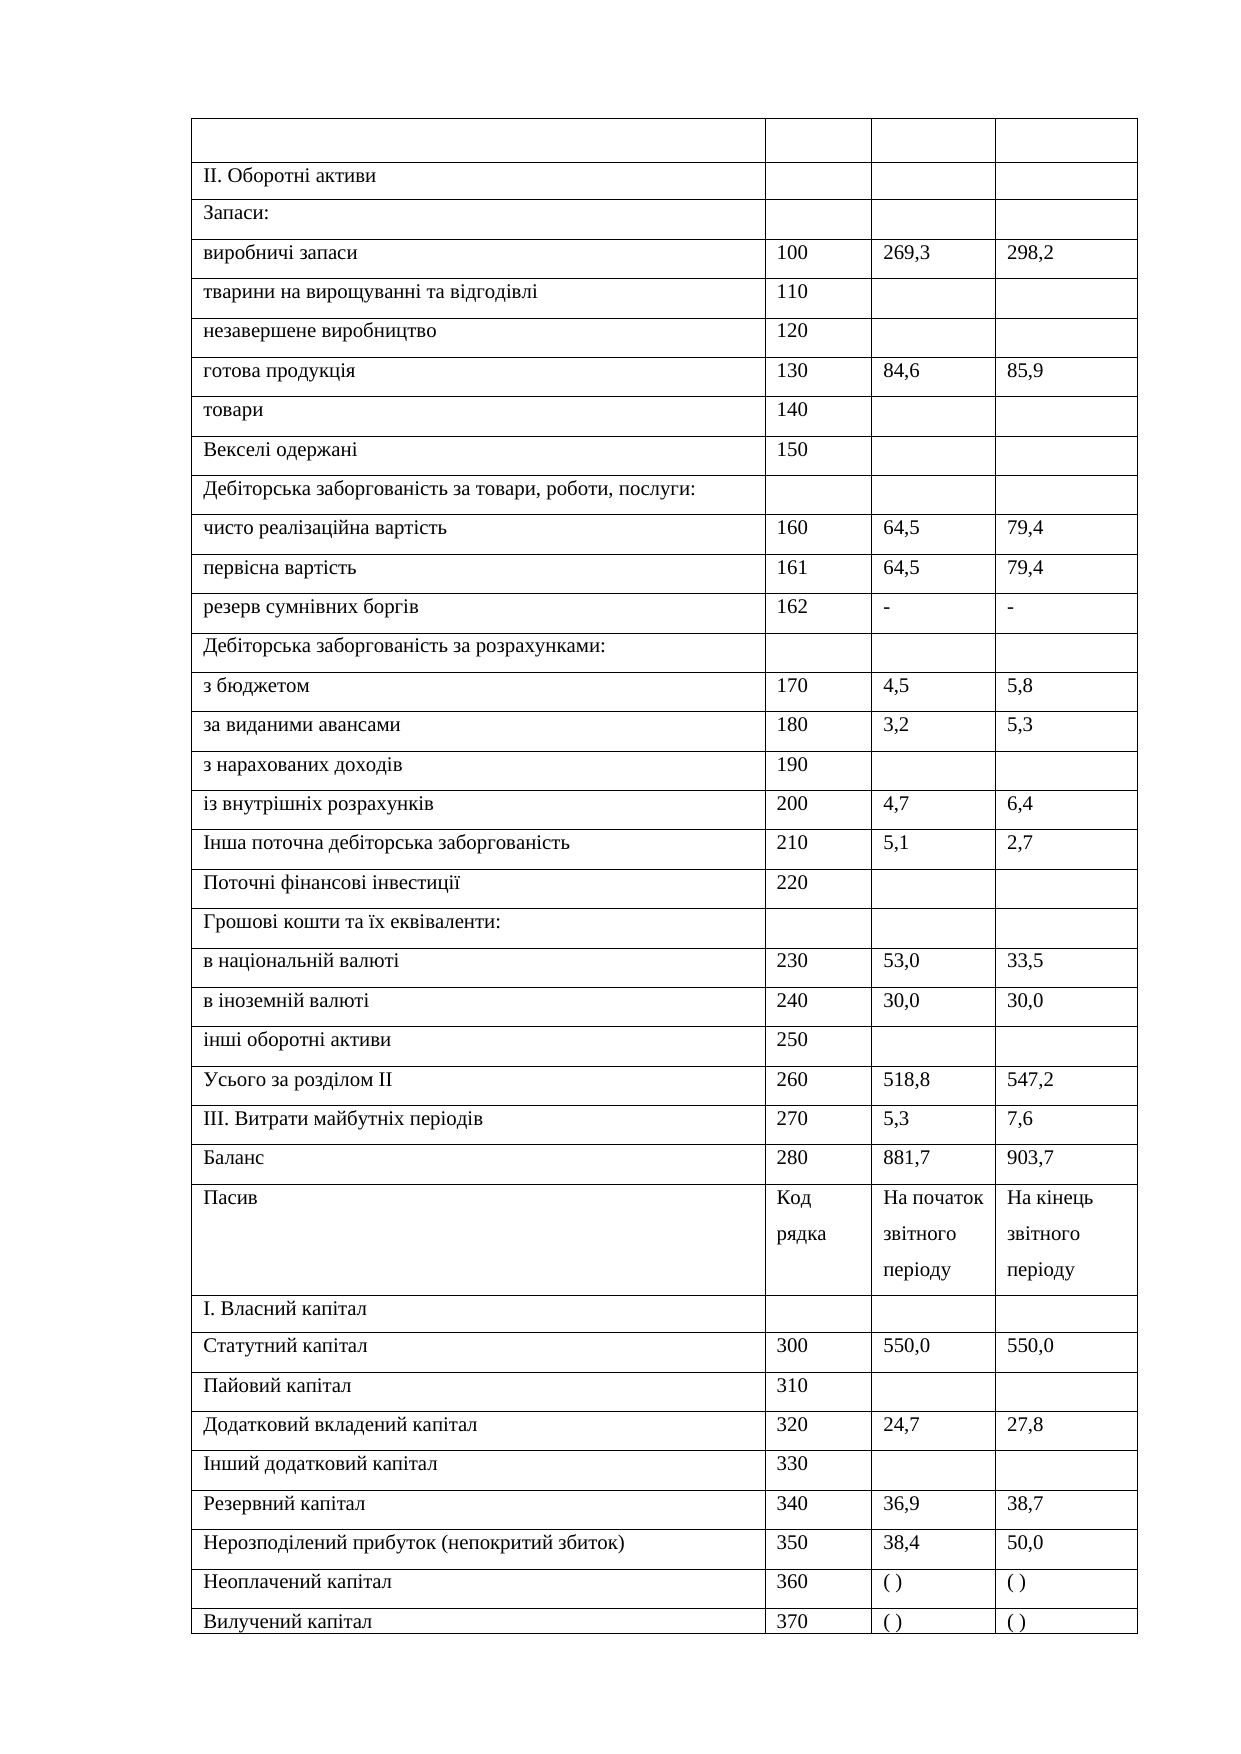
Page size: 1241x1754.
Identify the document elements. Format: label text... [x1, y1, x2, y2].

table_cell ( ) [996, 1609, 1137, 1633]
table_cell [192, 119, 765, 162]
table_cell [766, 476, 871, 514]
table_cell 38,4 [872, 1530, 995, 1568]
table_cell 310 [766, 1373, 871, 1411]
table_cell 161 [766, 555, 871, 593]
table_cell [872, 279, 995, 317]
table_cell 2,7 [996, 830, 1137, 869]
table_cell [996, 1451, 1137, 1490]
table_cell [872, 634, 995, 672]
table_cell [872, 1451, 995, 1490]
table_cell [996, 752, 1137, 790]
table_cell [996, 397, 1137, 436]
table_cell Пасив [192, 1185, 765, 1295]
table_cell 269,3 [872, 240, 995, 278]
table_cell Баланс [192, 1145, 765, 1184]
table_cell Резервний капітал [192, 1491, 765, 1529]
table_cell 903,7 [996, 1145, 1137, 1184]
table_cell [872, 909, 995, 947]
table_cell 50,0 [996, 1530, 1137, 1568]
table_cell 85,9 [996, 358, 1137, 396]
table_cell 5,8 [996, 673, 1137, 711]
table_cell [996, 634, 1137, 672]
table_cell 320 [766, 1412, 871, 1450]
table_cell Усього за розділом ІІ [192, 1067, 765, 1105]
table_cell 79,4 [996, 555, 1137, 593]
table_cell 6,4 [996, 791, 1137, 829]
table_cell [996, 279, 1137, 317]
table_cell ІІІ. Витрати майбутніх періодів [192, 1106, 765, 1144]
table_cell Статутний капітал [192, 1333, 765, 1372]
table_cell 260 [766, 1067, 871, 1105]
table_cell 79,4 [996, 515, 1137, 554]
table_cell [996, 319, 1137, 357]
table_cell [766, 200, 871, 239]
table_cell 080 [766, 119, 871, 162]
table_cell [872, 1373, 995, 1411]
table_cell 340 [766, 1491, 871, 1529]
table_cell 330 [766, 1451, 871, 1490]
table_cell [996, 200, 1137, 239]
table_cell Вилучений капітал [192, 1609, 765, 1633]
table_cell 160 [766, 515, 871, 554]
table_cell [872, 437, 995, 475]
table_cell [872, 1296, 995, 1332]
table_cell [872, 476, 995, 514]
table_cell готова продукція [192, 358, 765, 396]
table_cell тварини на вирощуванні та відгодівлі [192, 279, 765, 317]
table_cell виробничі запаси [192, 240, 765, 278]
table_cell 5,1 [872, 830, 995, 869]
table_cell 162 [766, 594, 871, 632]
table_cell 881,7 [872, 1145, 995, 1184]
table_cell 53,0 [872, 949, 995, 987]
table_cell [996, 1373, 1137, 1411]
table_cell Грошові кошти та їх еквіваленти: [192, 909, 765, 947]
table_cell з бюджетом [192, 673, 765, 711]
table_cell 350 [766, 1530, 871, 1568]
table_cell 5,3 [996, 712, 1137, 751]
table_cell за виданими авансами [192, 712, 765, 751]
table_cell 24,7 [872, 1412, 995, 1450]
table_cell 64,5 [872, 555, 995, 593]
table_cell 550,0 [872, 1333, 995, 1372]
table_cell 64,5 [872, 515, 995, 554]
table_cell 370 [766, 1609, 871, 1633]
table_cell [872, 319, 995, 357]
table_cell 140 [766, 397, 871, 436]
table_cell 300 [766, 1333, 871, 1372]
table_cell [996, 476, 1137, 514]
table_cell Інший додатковий капітал [192, 1451, 765, 1490]
table_cell Нерозподілений прибуток (непокритий збиток) [192, 1530, 765, 1568]
table_cell [872, 1027, 995, 1066]
table_cell 7,6 [996, 1106, 1137, 1144]
table_cell 240 [766, 988, 871, 1026]
table_cell [872, 200, 995, 239]
table_cell Неоплачений капітал [192, 1570, 765, 1608]
table_cell 4,7 [872, 791, 995, 829]
table_cell На кінець звітного періоду [996, 1185, 1137, 1295]
table_cell Векселі одержані [192, 437, 765, 475]
table_cell товари [192, 397, 765, 436]
table_cell [996, 870, 1137, 908]
table_cell 84,6 [872, 358, 995, 396]
table_cell 180 [766, 712, 871, 751]
table_cell Код рядка [766, 1185, 871, 1295]
table_cell 357,6 [872, 119, 995, 162]
table_cell 200 [766, 791, 871, 829]
table_cell ( ) [996, 1570, 1137, 1608]
table_cell [766, 163, 871, 199]
table_cell в іноземній валюті [192, 988, 765, 1026]
table_cell 250 [766, 1027, 871, 1066]
table_cell 100 [766, 240, 871, 278]
table_cell 3,2 [872, 712, 995, 751]
table_cell інші оборотні активи [192, 1027, 765, 1066]
table_cell [996, 437, 1137, 475]
table_cell первісна вартість [192, 555, 765, 593]
table_cell 150 [766, 437, 871, 475]
table_cell 30,0 [872, 988, 995, 1026]
table_cell 348,9 [996, 119, 1137, 162]
table_cell [766, 634, 871, 672]
table_cell 360 [766, 1570, 871, 1608]
table_cell 210 [766, 830, 871, 869]
table_cell незавершене виробництво [192, 319, 765, 357]
table_cell 220 [766, 870, 871, 908]
table_cell [996, 1296, 1137, 1332]
table_cell 270 [766, 1106, 871, 1144]
table_cell [996, 1027, 1137, 1066]
table_cell в національній валюті [192, 949, 765, 987]
table_cell із внутрішніх розрахунків [192, 791, 765, 829]
table_cell Дебіторська заборгованість за товари, роботи, послуги: [192, 476, 765, 514]
table_cell з нарахованих доходів [192, 752, 765, 790]
table_cell [996, 163, 1137, 199]
table_cell ( ) [872, 1570, 995, 1608]
table_cell Додатковий вкладений капітал [192, 1412, 765, 1450]
table_cell ( ) [872, 1609, 995, 1633]
table_cell 280 [766, 1145, 871, 1184]
table_cell 5,3 [872, 1106, 995, 1144]
table_cell 550,0 [996, 1333, 1137, 1372]
table_cell 518,8 [872, 1067, 995, 1105]
table_cell Дебіторська заборгованість за розрахунками: [192, 634, 765, 672]
table_cell 547,2 [996, 1067, 1137, 1105]
table_cell [766, 909, 871, 947]
table_cell На початок звітного періоду [872, 1185, 995, 1295]
table_cell [766, 1296, 871, 1332]
table_cell чисто реалізаційна вартість [192, 515, 765, 554]
table_cell - [996, 594, 1137, 632]
table_cell Пайовий капітал [192, 1373, 765, 1411]
table_cell [996, 909, 1137, 947]
table_cell ІІ. Оборотні активи [192, 163, 765, 199]
table_cell 230 [766, 949, 871, 987]
table_cell Поточні фінансові інвестиції [192, 870, 765, 908]
table_cell Запаси: [192, 200, 765, 239]
table_cell 27,8 [996, 1412, 1137, 1450]
table_cell 38,7 [996, 1491, 1137, 1529]
table_cell [872, 870, 995, 908]
table_cell - [872, 594, 995, 632]
table_cell 36,9 [872, 1491, 995, 1529]
table_cell І. Власний капітал [192, 1296, 765, 1332]
table_cell Інша поточна дебіторська заборгованість [192, 830, 765, 869]
table_cell 110 [766, 279, 871, 317]
table_cell 120 [766, 319, 871, 357]
table_cell [872, 752, 995, 790]
table_cell 4,5 [872, 673, 995, 711]
table_cell 30,0 [996, 988, 1137, 1026]
table_cell 33,5 [996, 949, 1137, 987]
table_cell [872, 397, 995, 436]
table_cell резерв сумнівних боргів [192, 594, 765, 632]
table_cell 298,2 [996, 240, 1137, 278]
table_cell 130 [766, 358, 871, 396]
table_cell 190 [766, 752, 871, 790]
table_cell 170 [766, 673, 871, 711]
table_cell [872, 163, 995, 199]
